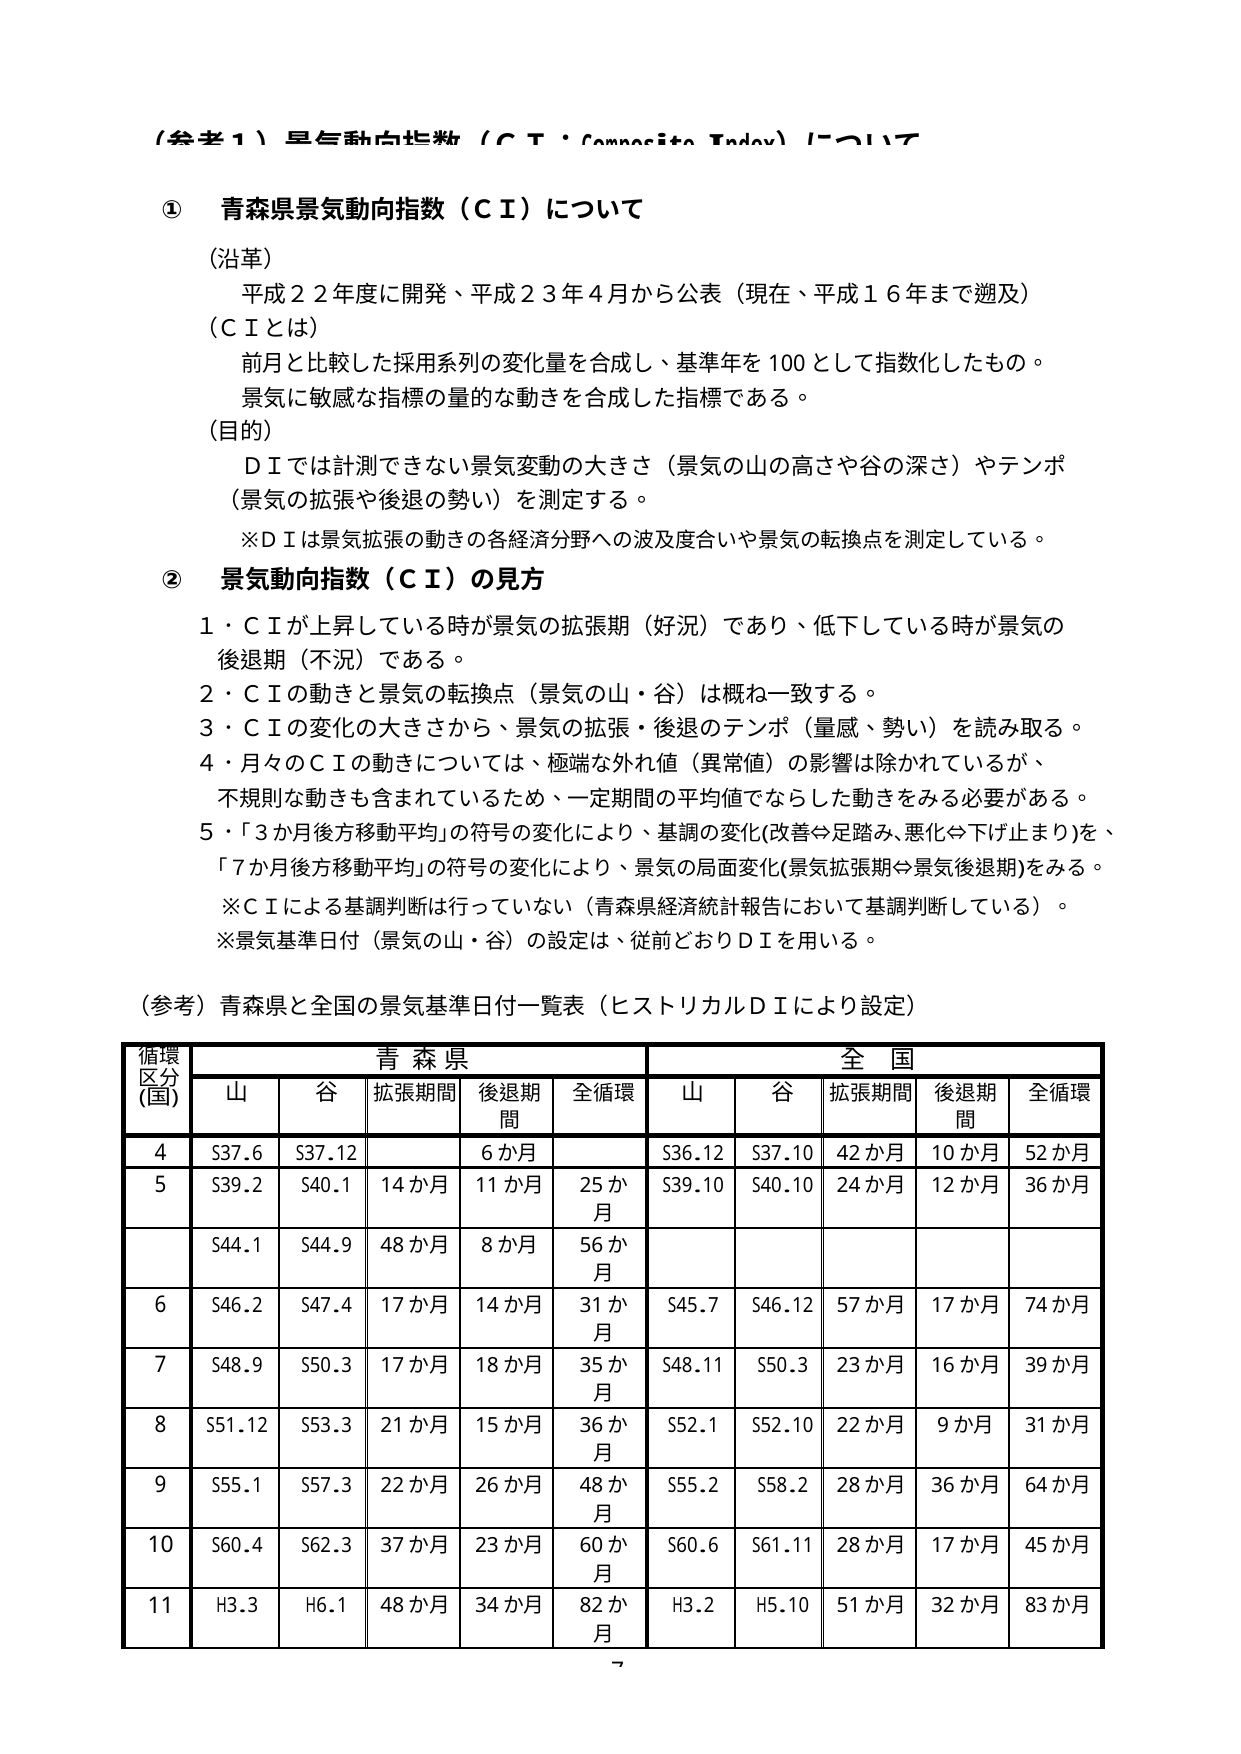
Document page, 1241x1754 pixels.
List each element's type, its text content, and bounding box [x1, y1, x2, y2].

table_cell H6.1 [280, 1589, 365, 1647]
table_cell S55.2 [649, 1469, 734, 1527]
table_cell S50.3 [280, 1349, 365, 1407]
table_cell 31か月 [1010, 1409, 1100, 1467]
subtitle （沿革） [195, 243, 1159, 274]
table_cell S57.3 [280, 1469, 365, 1527]
table_cell 後退期間 [461, 1079, 552, 1133]
table_cell S53.3 [280, 1409, 365, 1467]
table_cell 28か月 [824, 1529, 915, 1587]
table_cell 23か月 [824, 1349, 915, 1407]
table_cell 全循環 [1010, 1079, 1100, 1133]
table_cell 4 [126, 1138, 189, 1166]
table_cell 谷 [280, 1079, 365, 1133]
table_cell 17か月 [368, 1349, 459, 1407]
table_cell S37.10 [736, 1138, 821, 1166]
text ＤＩでは計測できない景気変動の大きさ（景気の山の高さや谷の深さ）やテンポ [241, 450, 1159, 481]
subtitle ② 景気動向指数（ＣＩ）の見方 [161, 562, 1159, 596]
table_cell [126, 1229, 189, 1287]
table_cell 10か月 [917, 1138, 1008, 1166]
table_cell 9か月 [917, 1409, 1008, 1467]
table_cell 51か月 [824, 1589, 915, 1647]
text （目的） [195, 416, 1159, 446]
table_header 全 国 [649, 1047, 1100, 1074]
table_cell 14か月 [368, 1169, 459, 1227]
table_cell 22か月 [368, 1469, 459, 1527]
table_cell S47.4 [280, 1289, 365, 1347]
table_cell [917, 1229, 1008, 1287]
table_cell 拡張期間 [824, 1079, 915, 1133]
text （景気の拡張や後退の勢い）を測定する。 [218, 484, 1159, 516]
text 前月と比較した採用系列の変化量を合成し、基準年を100として指数化したもの。 景気に敏感な指標の量的な動きを合成した指標である。 [241, 347, 1081, 413]
table_cell 64か月 [1010, 1469, 1100, 1527]
text ※ＣＩによる基調判断は行っていない（青森県経済統計報告において基調判断している）。 [218, 891, 1078, 921]
table_cell 8 [126, 1409, 189, 1467]
table_cell 8か月 [461, 1229, 552, 1287]
table_cell H3.3 [193, 1589, 278, 1647]
table_cell S48.9 [193, 1349, 278, 1407]
table_cell S60.6 [649, 1529, 734, 1587]
table_cell 17か月 [917, 1529, 1008, 1587]
table_cell 5 [126, 1169, 189, 1227]
table_cell S45.7 [649, 1289, 734, 1347]
table_cell 60か月 [554, 1529, 645, 1587]
table_cell 7 [126, 1349, 189, 1407]
table_cell 6か月 [461, 1138, 552, 1166]
table_cell S58.2 [736, 1469, 821, 1527]
table_cell S44.9 [280, 1229, 365, 1287]
table_cell 11 [126, 1589, 189, 1647]
table_cell S40.1 [280, 1169, 365, 1227]
table_cell [1010, 1229, 1100, 1287]
table_header 循環 区分 (国) [126, 1047, 189, 1133]
table_cell S61.11 [736, 1529, 821, 1587]
subtitle （参考）青森県と全国の景気基準日付一覧表（ヒストリカルＤＩにより設定） [127, 990, 1159, 1021]
table_cell 18か月 [461, 1349, 552, 1407]
table_cell 17か月 [368, 1289, 459, 1347]
subtitle ① 青森県景気動向指数（ＣＩ）について [161, 187, 1159, 227]
table_cell [368, 1138, 459, 1166]
table_cell 22か月 [824, 1409, 915, 1467]
table_cell 全循環 [554, 1079, 645, 1133]
table_cell S62.3 [280, 1529, 365, 1587]
table_cell 15か月 [461, 1409, 552, 1467]
table_cell 17か月 [917, 1289, 1008, 1347]
table_cell 23か月 [461, 1529, 552, 1587]
table_cell 山 [193, 1079, 278, 1133]
table_cell 9 [126, 1469, 189, 1527]
table_cell 12か月 [917, 1169, 1008, 1227]
table_cell 39か月 [1010, 1349, 1100, 1407]
table_cell H3.2 [649, 1589, 734, 1647]
table_cell 6 [126, 1289, 189, 1347]
table_cell [736, 1229, 821, 1287]
table_cell 48か月 [368, 1589, 459, 1647]
table_cell S50.3 [736, 1349, 821, 1407]
table_cell 31か月 [554, 1289, 645, 1347]
text ２．ＣＩの動きと景気の転換点（景気の山・谷）は概ね一致する。 [195, 678, 1159, 709]
table_cell S48.11 [649, 1349, 734, 1407]
table_cell 42か月 [824, 1138, 915, 1166]
text （ＣＩとは） [195, 312, 1159, 343]
table_cell 57か月 [824, 1289, 915, 1347]
text ４．月々のＣＩの動きについては、極端な外れ値（異常値）の影響は除かれているが、 [195, 747, 1159, 778]
text 不規則な動きも含まれているため、一定期間の平均値でならした動きをみる必要がある。 [218, 782, 1159, 812]
table_cell 32か月 [917, 1589, 1008, 1647]
table_cell 83か月 [1010, 1589, 1100, 1647]
table_cell 82か月 [554, 1589, 645, 1647]
text ５．｢３か月後方移動平均｣の符号の変化により、基調の変化(改善⇔足踏み､悪化⇔下げ止まり)を、 [195, 816, 1159, 847]
table_cell S37.6 [193, 1138, 278, 1166]
table_header 青 森 県 [193, 1047, 645, 1074]
table_cell 28か月 [824, 1469, 915, 1527]
table_cell 後退期間 [917, 1079, 1008, 1133]
table_cell 36か月 [1010, 1169, 1100, 1227]
text ３．ＣＩの変化の大きさから、景気の拡張・後退のテンポ（量感、勢い）を読み取る。 [195, 712, 1159, 743]
table_cell 拡張期間 [368, 1079, 459, 1133]
subtitle １．ＣＩが上昇している時が景気の拡張期（好況）であり、低下している時が景気の後退期（不況）である。 [195, 610, 1069, 675]
table_cell S44.1 [193, 1229, 278, 1287]
table_cell 11か月 [461, 1169, 552, 1227]
table_cell 14か月 [461, 1289, 552, 1347]
table_cell 谷 [736, 1079, 821, 1133]
table_cell [649, 1229, 734, 1287]
text ※ＤＩは景気拡張の動きの各経済分野への波及度合いや景気の転換点を測定している。 [241, 525, 1159, 554]
table_cell 37か月 [368, 1529, 459, 1587]
table_cell 48か月 [368, 1229, 459, 1287]
table_cell 山 [649, 1079, 734, 1133]
table_cell S37.12 [280, 1138, 365, 1166]
table_cell 10 [126, 1529, 189, 1587]
table_cell S52.10 [736, 1409, 821, 1467]
table_cell 48か月 [554, 1469, 645, 1527]
table_cell S52.1 [649, 1409, 734, 1467]
table_cell S46.2 [193, 1289, 278, 1347]
text ｢７か月後方移動平均｣の符号の変化により、景気の局面変化(景気拡張期⇔景気後退期)をみる。 [217, 853, 1159, 881]
table_cell 45か月 [1010, 1529, 1100, 1587]
table_cell [554, 1138, 645, 1166]
table_cell 24か月 [824, 1169, 915, 1227]
table_cell S39.2 [193, 1169, 278, 1227]
table_cell 34か月 [461, 1589, 552, 1647]
table_cell S40.10 [736, 1169, 821, 1227]
table_cell H5.10 [736, 1589, 821, 1647]
table_cell 16か月 [917, 1349, 1008, 1407]
table_cell 52か月 [1010, 1138, 1100, 1166]
table_cell 26か月 [461, 1469, 552, 1527]
table_cell S55.1 [193, 1469, 278, 1527]
table_cell S60.4 [193, 1529, 278, 1587]
table_cell 25か月 [554, 1169, 645, 1227]
table_cell S51.12 [193, 1409, 278, 1467]
table_cell 35か月 [554, 1349, 645, 1407]
table_cell [824, 1229, 915, 1287]
table_cell 74か月 [1010, 1289, 1100, 1347]
table_cell S36.12 [649, 1138, 734, 1166]
table_cell S46.12 [736, 1289, 821, 1347]
text 平成２２年度に開発、平成２３年４月から公表（現在、平成１６年まで遡及） [241, 278, 1159, 309]
table_cell 21か月 [368, 1409, 459, 1467]
text ※景気基準日付（景気の山・谷）の設定は、従前どおりＤＩを用いる。 [216, 926, 1159, 955]
table_cell 36か月 [917, 1469, 1008, 1527]
table_cell 36か月 [554, 1409, 645, 1467]
table_cell 56か月 [554, 1229, 645, 1287]
table_cell S39.10 [649, 1169, 734, 1227]
